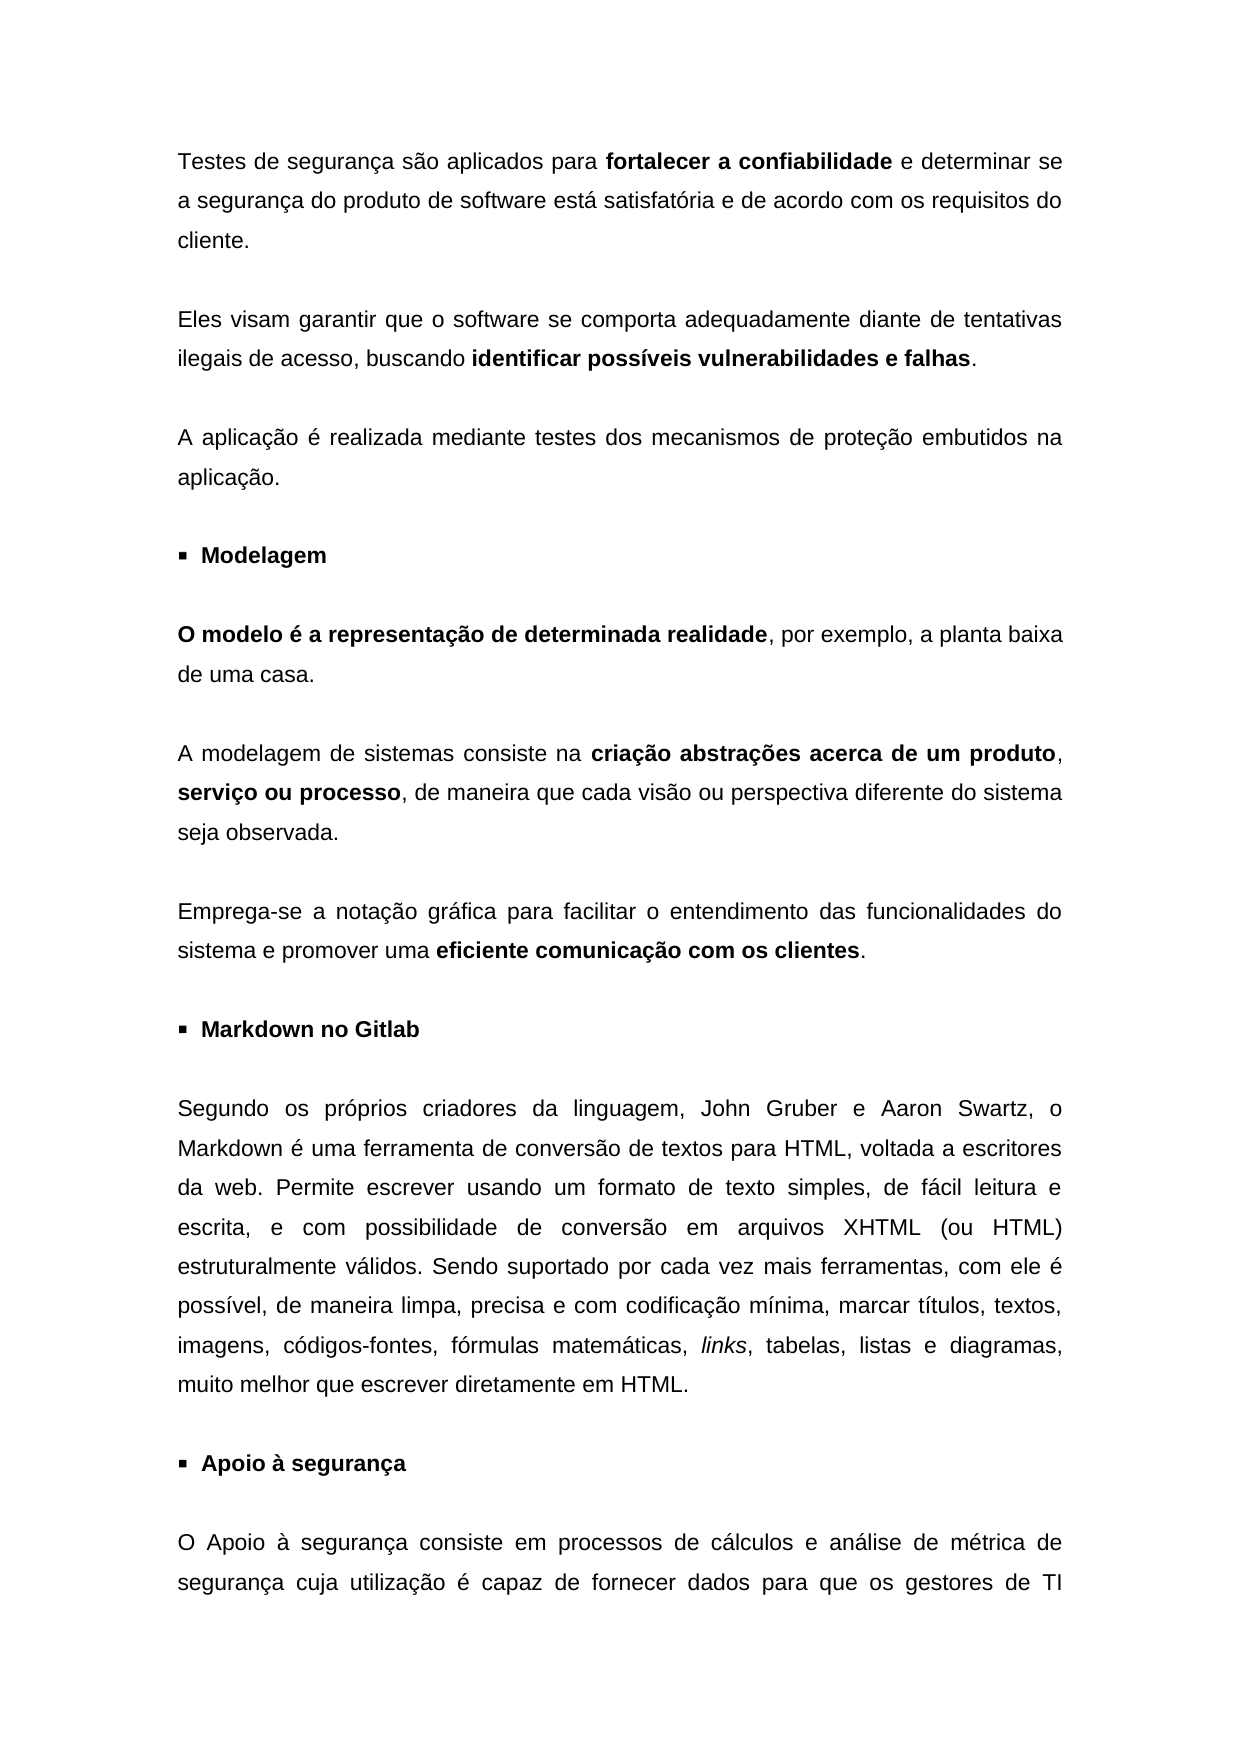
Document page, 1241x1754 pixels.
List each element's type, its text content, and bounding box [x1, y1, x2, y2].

text A modelagem de sistemas consiste na criação abstrações acerca de um produto, serviço ou processo, de maneira que cada visão ou perspectiva diferente do sistema seja observada. [177, 740, 1063, 845]
text A aplicação é realizada mediante testes dos mecanismos de proteção embutidos na aplicação. [177, 424, 1063, 490]
text Testes de segurança são aplicados para fortalecer a confiabilidade e determinar se a segurança do produto de software está satisfatória e de acordo com os requisitos do cliente. [177, 148, 1063, 253]
list Markdown no Gitlab [177, 1016, 1063, 1042]
text Eles visam garantir que o software se comporta adequadamente diante de tentativas ilegais de acesso, buscando identificar possíveis vulnerabilidades e falhas. [177, 306, 1063, 371]
text Emprega-se a notação gráfica para facilitar o entendimento das funcionalidades do sistema e promover uma eficiente comunicação com os clientes. [177, 898, 1063, 963]
list Apoio à segurança [177, 1450, 1063, 1477]
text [177, 1529, 1063, 1595]
text O modelo é a representação de determinada realidade, por exemplo, a planta baixa de uma casa. [177, 621, 1063, 687]
text Segundo os próprios criadores da linguagem, John Gruber e Aaron Swartz, o Markdown é uma ferramenta de conversão de textos para HTML, voltada a escritores da web. Permite escrever usando um formato de texto simples, de fácil leitura e escrita, e com possibilidade de conversão em arquivos XHTML (ou HTML) estruturalmente válidos. Sendo suportado por cada vez mais ferramentas, com ele é possível, de maneira limpa, precisa e com codificação mínima, marcar títulos, textos, imagens, códigos-fontes, fórmulas matemáticas, links, tabelas, listas e diagramas, muito melhor que escrever diretamente em HTML. [177, 1095, 1063, 1398]
list Modelagem [177, 542, 1063, 569]
